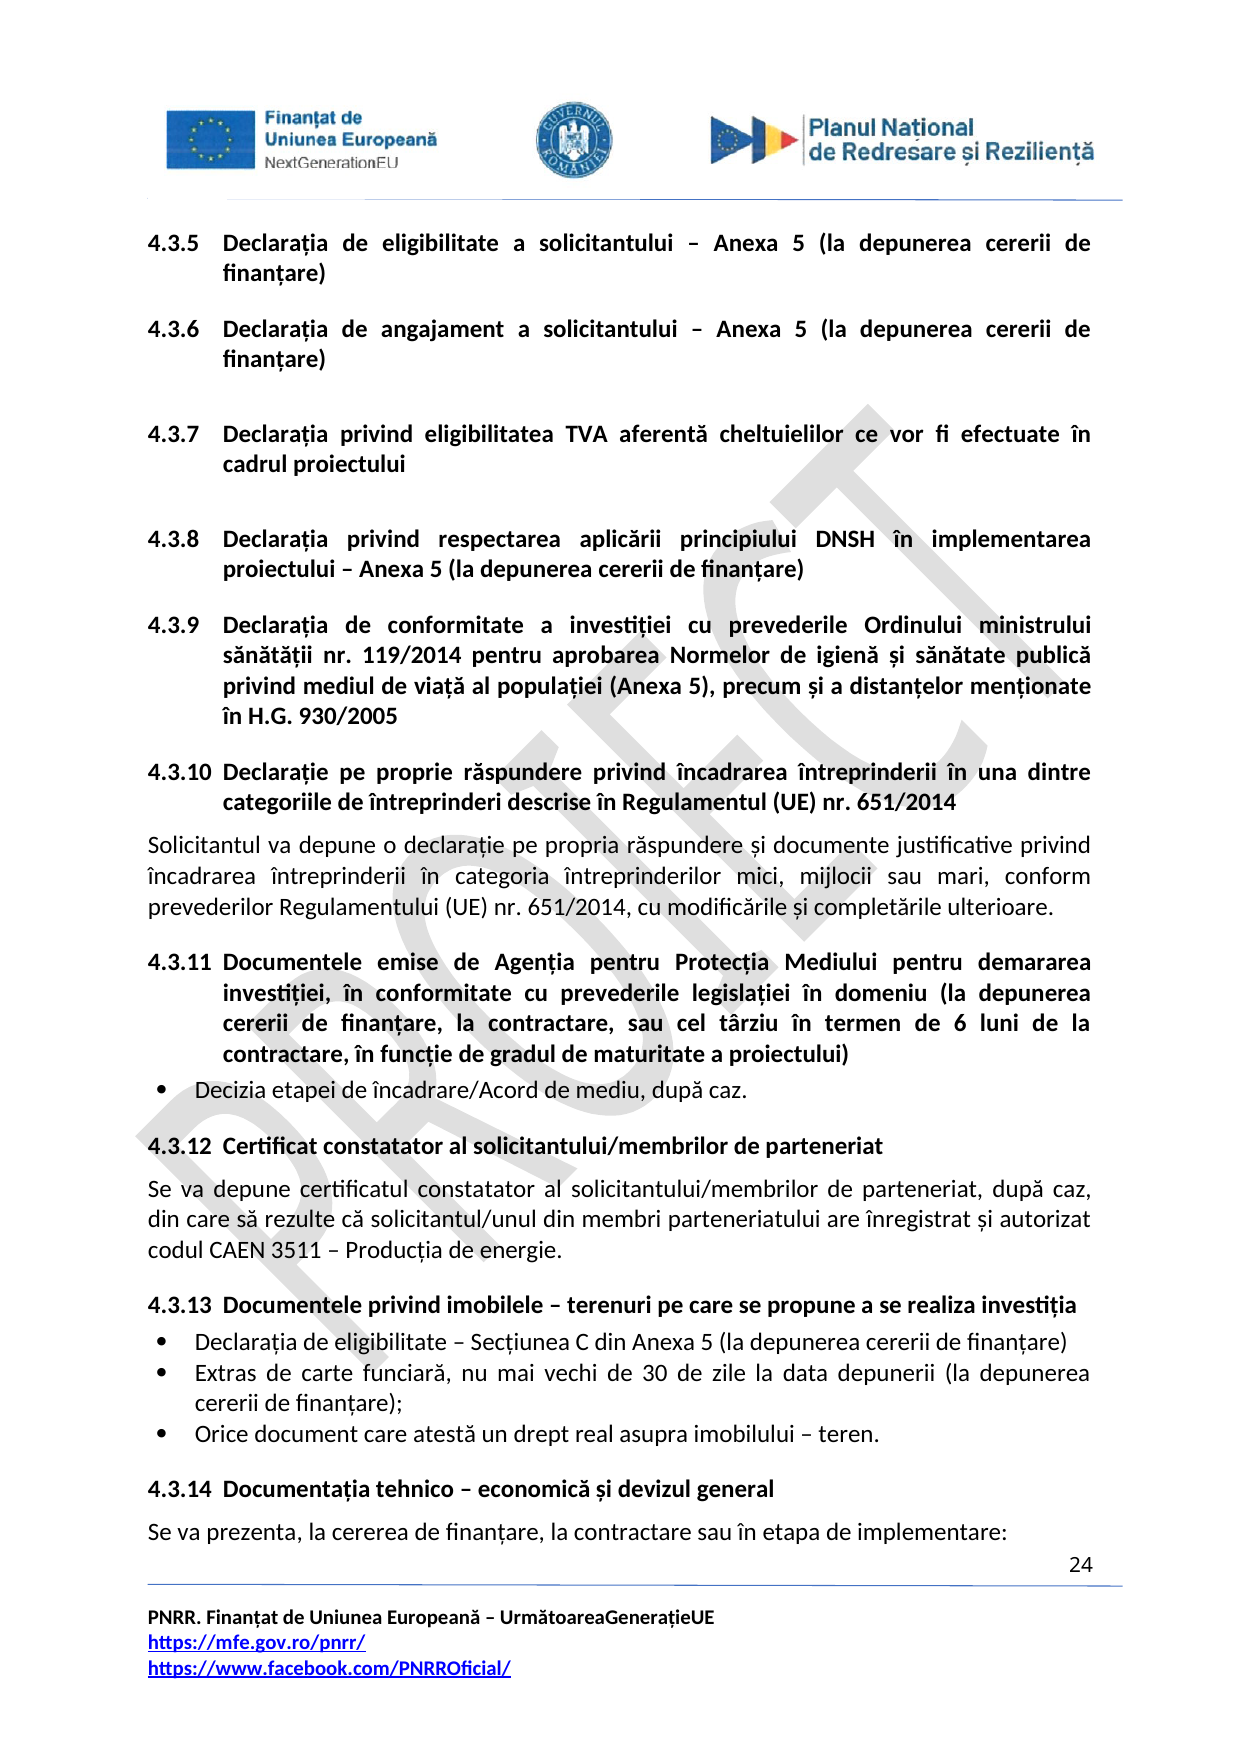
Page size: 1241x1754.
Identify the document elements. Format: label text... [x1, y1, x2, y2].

picture [147, 73, 1123, 199]
list Declarația de eligibilitate – Secțiunea C din Anexa 5 (la depunerea cererii de finanțare) [157, 1326, 1093, 1357]
subtitle Certificat constatator al solicitantului/membrilor de parteneriat [148, 1130, 1093, 1161]
subtitle Declarația de eligibilitate a solicitantului – Anexa 5 (la depunerea cererii de finanțare) [148, 227, 1093, 288]
subtitle Documentele emise de Agenția pentru Protecția Mediului pentru demararea investiției, în conformitate cu prevederile legislației în domeniu (la depunerea cererii de finanțare, la contractare, sau cel târziu în termen de 6 luni de la contractare, în funcție de gradul de maturitate a proiectului) [148, 946, 1093, 1068]
subtitle Documentația tehnico – economică și devizul general [148, 1473, 1093, 1504]
text Se va prezenta, la cererea de finanțare, la contractare sau în etapa de implementare: [148, 1516, 1093, 1547]
list Extras de carte funciară, nu mai vechi de 30 de zile la data depunerii (la depunerea cererii de finanțare); [157, 1357, 1093, 1418]
subtitle Declarația de angajament a solicitantului – Anexa 5 (la depunerea cererii de finanțare) [148, 313, 1093, 374]
subtitle Documentele privind imobilele – terenuri pe care se propune a se realiza investiția [148, 1289, 1093, 1320]
list Decizia etapei de încadrare/Acord de mediu, după caz. [157, 1074, 1093, 1105]
list Orice document care atestă un drept real asupra imobilului – teren. [157, 1418, 1093, 1448]
subtitle Declarația privind eligibilitatea TVA aferentă cheltuielilor ce vor fi efectuate în cadrul proiectului [148, 418, 1093, 479]
subtitle Declarația privind respectarea aplicării principiului DNSH în implementarea proiectului – Anexa 5 (la depunerea cererii de finanțare) [148, 523, 1093, 584]
subtitle Declarația de conformitate a investiției cu prevederile Ordinului ministrului sănătății nr. 119/2014 pentru aprobarea Normelor de igienă și sănătate publică privind mediul de viață al populației (Anexa 5), precum și a distanțelor menționate în H.G. 930/2005 [148, 609, 1093, 731]
text Solicitantul va depune o declarație pe propria răspundere și documente justificative privind încadrarea întreprinderii în categoria întreprinderilor mici, mijlocii sau mari, conform prevederilor Regulamentului (UE) nr. 651/2014, cu modificările și completările ulterioare. [148, 829, 1093, 921]
subtitle Declarație pe proprie răspundere privind încadrarea întreprinderii în una dintre categoriile de întreprinderi descrise în Regulamentul (UE) nr. 651/2014 [148, 756, 1093, 817]
text Se va depune certificatul constatator al solicitantului/membrilor de parteneriat, după caz, din care să rezulte că solicitantul/unul din membri parteneriatului are înregistrat și autorizat codul CAEN 3511 – Producția de energie. [148, 1173, 1093, 1264]
